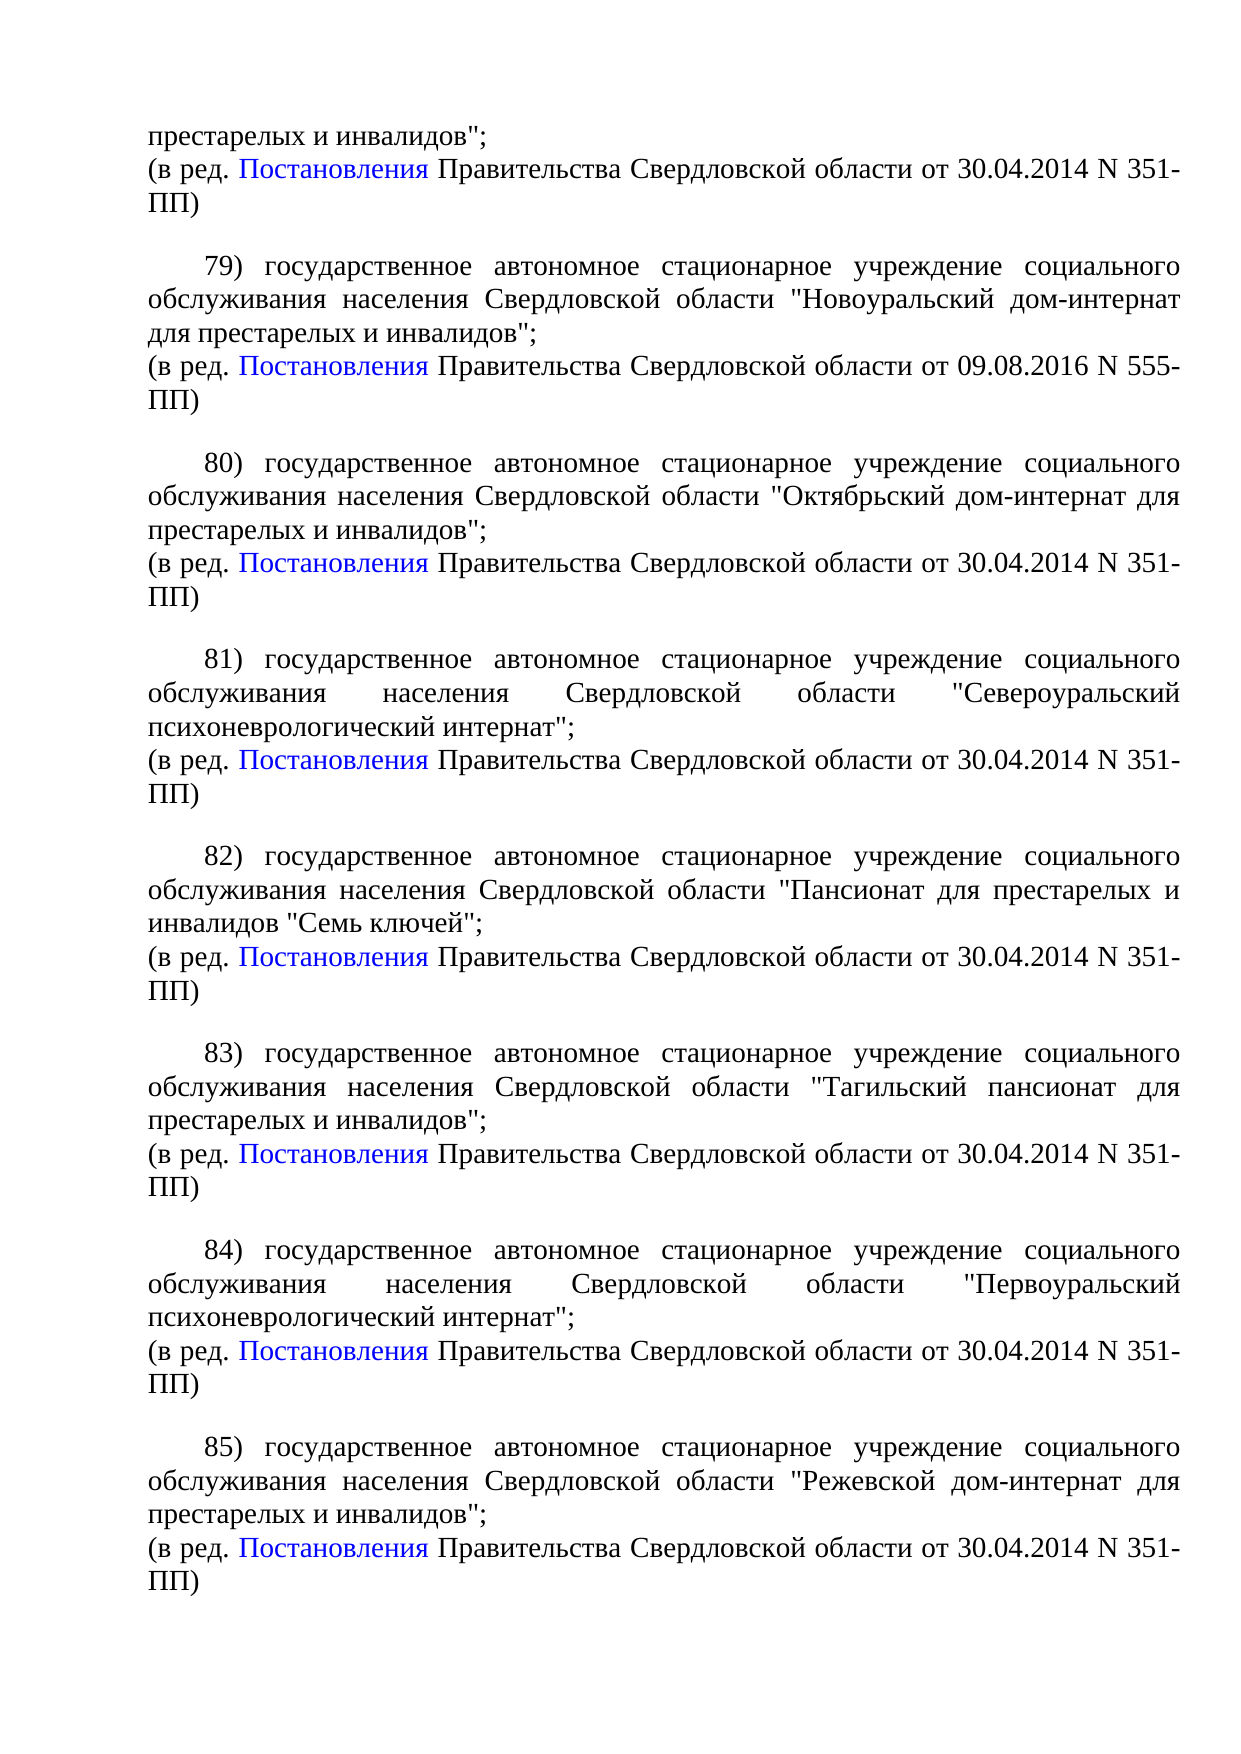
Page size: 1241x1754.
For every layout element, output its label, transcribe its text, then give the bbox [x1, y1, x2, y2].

text (в ред. Постановления Правительства Свердловской области от 30.04.2014 N 351-ПП) [148, 939, 1181, 1006]
text (в ред. Постановления Правительства Свердловской области от 30.04.2014 N 351-ПП) [148, 742, 1181, 809]
text 85) государственное автономное стационарное учреждение социального обслуживания населения Свердловской области "Режевской дом-интернат для престарелых и инвалидов"; [148, 1429, 1181, 1530]
text (в ред. Постановления Правительства Свердловской области от 30.04.2014 N 351-ПП) [148, 1333, 1181, 1400]
text 80) государственное автономное стационарное учреждение социального обслуживания населения Свердловской области "Октябрьский дом-интернат для престарелых и инвалидов"; [148, 445, 1181, 545]
text 83) государственное автономное стационарное учреждение социального обслуживания населения Свердловской области "Тагильский пансионат для престарелых и инвалидов"; [148, 1035, 1181, 1136]
text 81) государственное автономное стационарное учреждение социального обслуживания населения Свердловской области "Североуральский психоневрологический интернат"; [148, 642, 1181, 742]
text (в ред. Постановления Правительства Свердловской области от 30.04.2014 N 351-ПП) [148, 1530, 1181, 1597]
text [148, 118, 1181, 152]
text 82) государственное автономное стационарное учреждение социального обслуживания населения Свердловской области "Пансионат для престарелых и инвалидов "Семь ключей"; [148, 838, 1181, 939]
text (в ред. Постановления Правительства Свердловской области от 09.08.2016 N 555-ПП) [148, 348, 1181, 416]
text (в ред. Постановления Правительства Свердловской области от 30.04.2014 N 351-ПП) [148, 152, 1181, 219]
text 84) государственное автономное стационарное учреждение социального обслуживания населения Свердловской области "Первоуральский психоневрологический интернат"; [148, 1232, 1181, 1333]
text (в ред. Постановления Правительства Свердловской области от 30.04.2014 N 351-ПП) [148, 545, 1181, 612]
text (в ред. Постановления Правительства Свердловской области от 30.04.2014 N 351-ПП) [148, 1136, 1181, 1203]
text 79) государственное автономное стационарное учреждение социального обслуживания населения Свердловской области "Новоуральский дом-интернат для престарелых и инвалидов"; [148, 248, 1181, 348]
